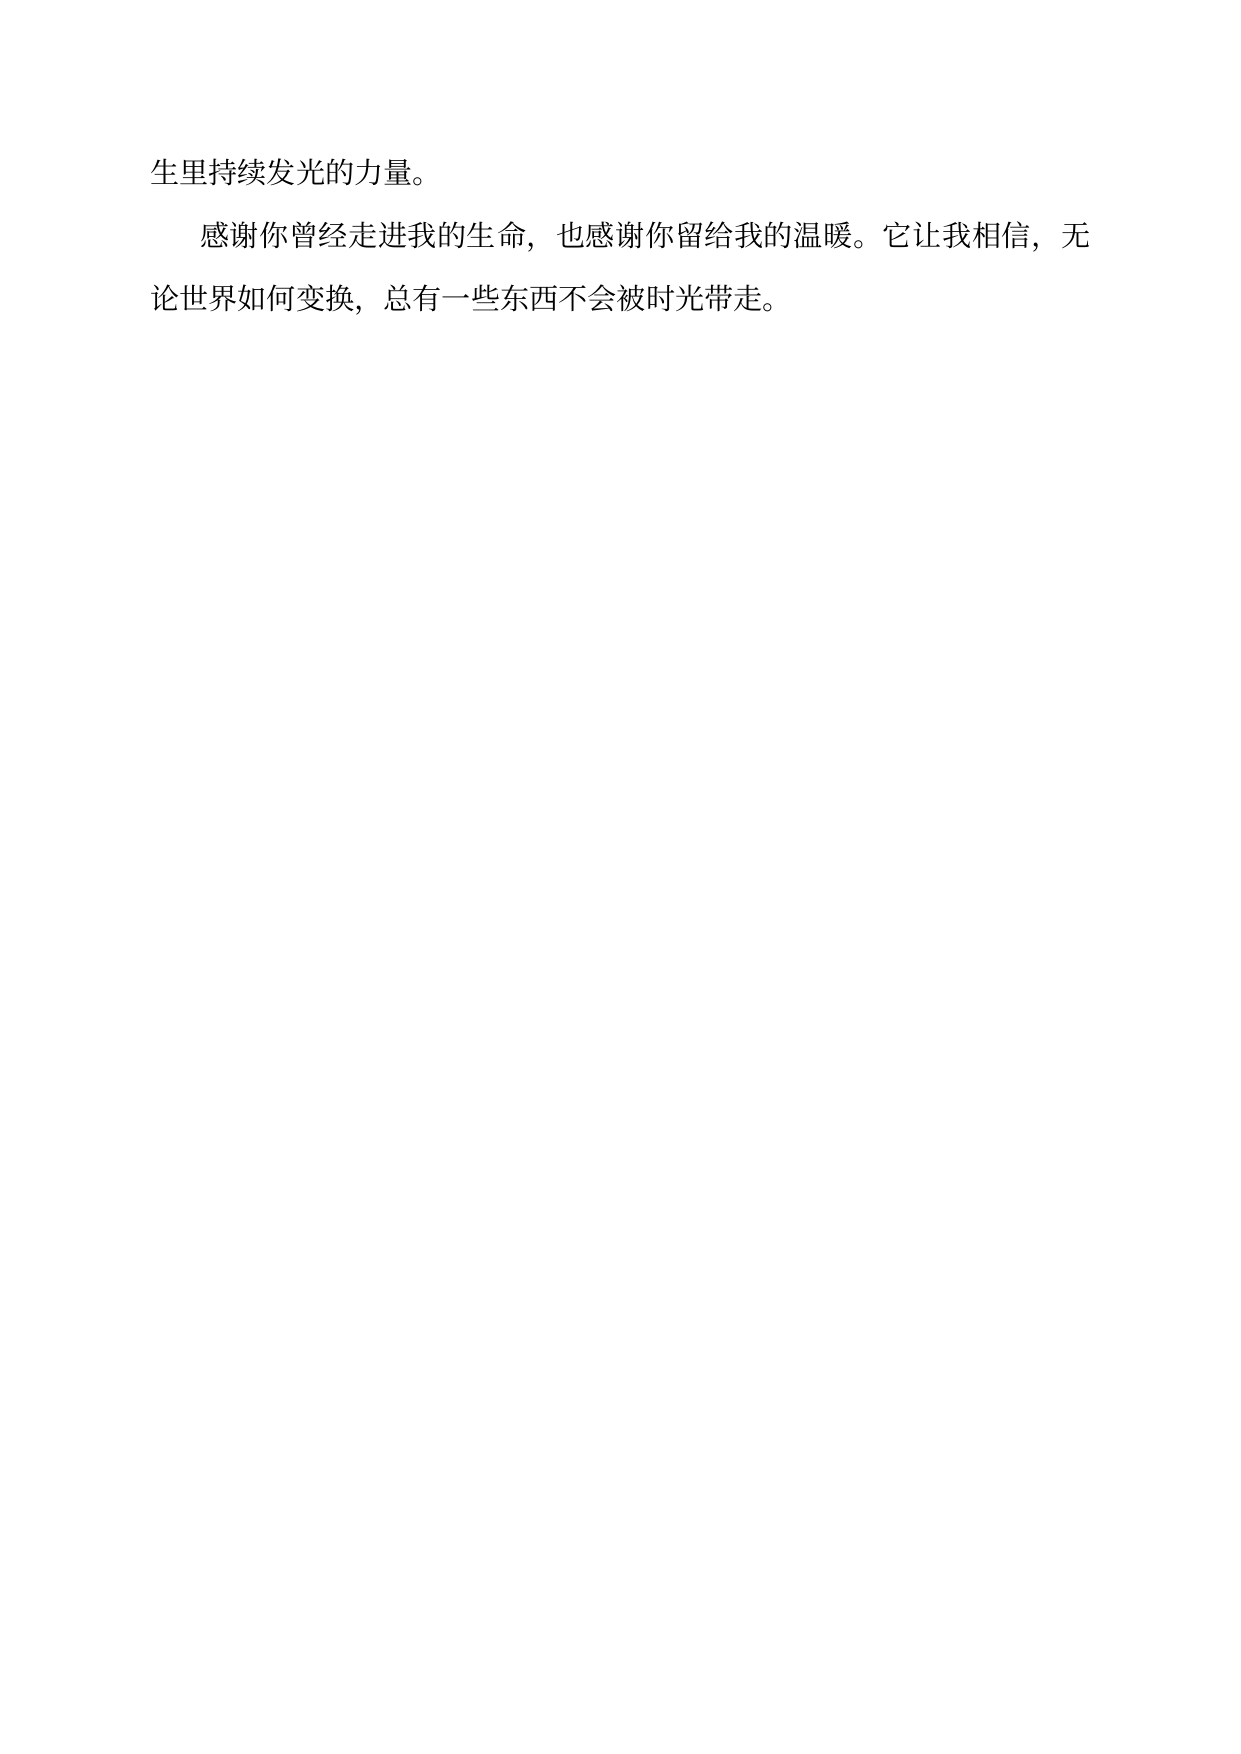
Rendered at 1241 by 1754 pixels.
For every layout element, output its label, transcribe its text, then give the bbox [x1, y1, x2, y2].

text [150, 150, 1090, 192]
text 感谢你曾经走进我的生命，也感谢你留给我的温暖。它让我相信，无论世界如何变换，总有一些东西不会被时光带走。 [150, 213, 1090, 317]
